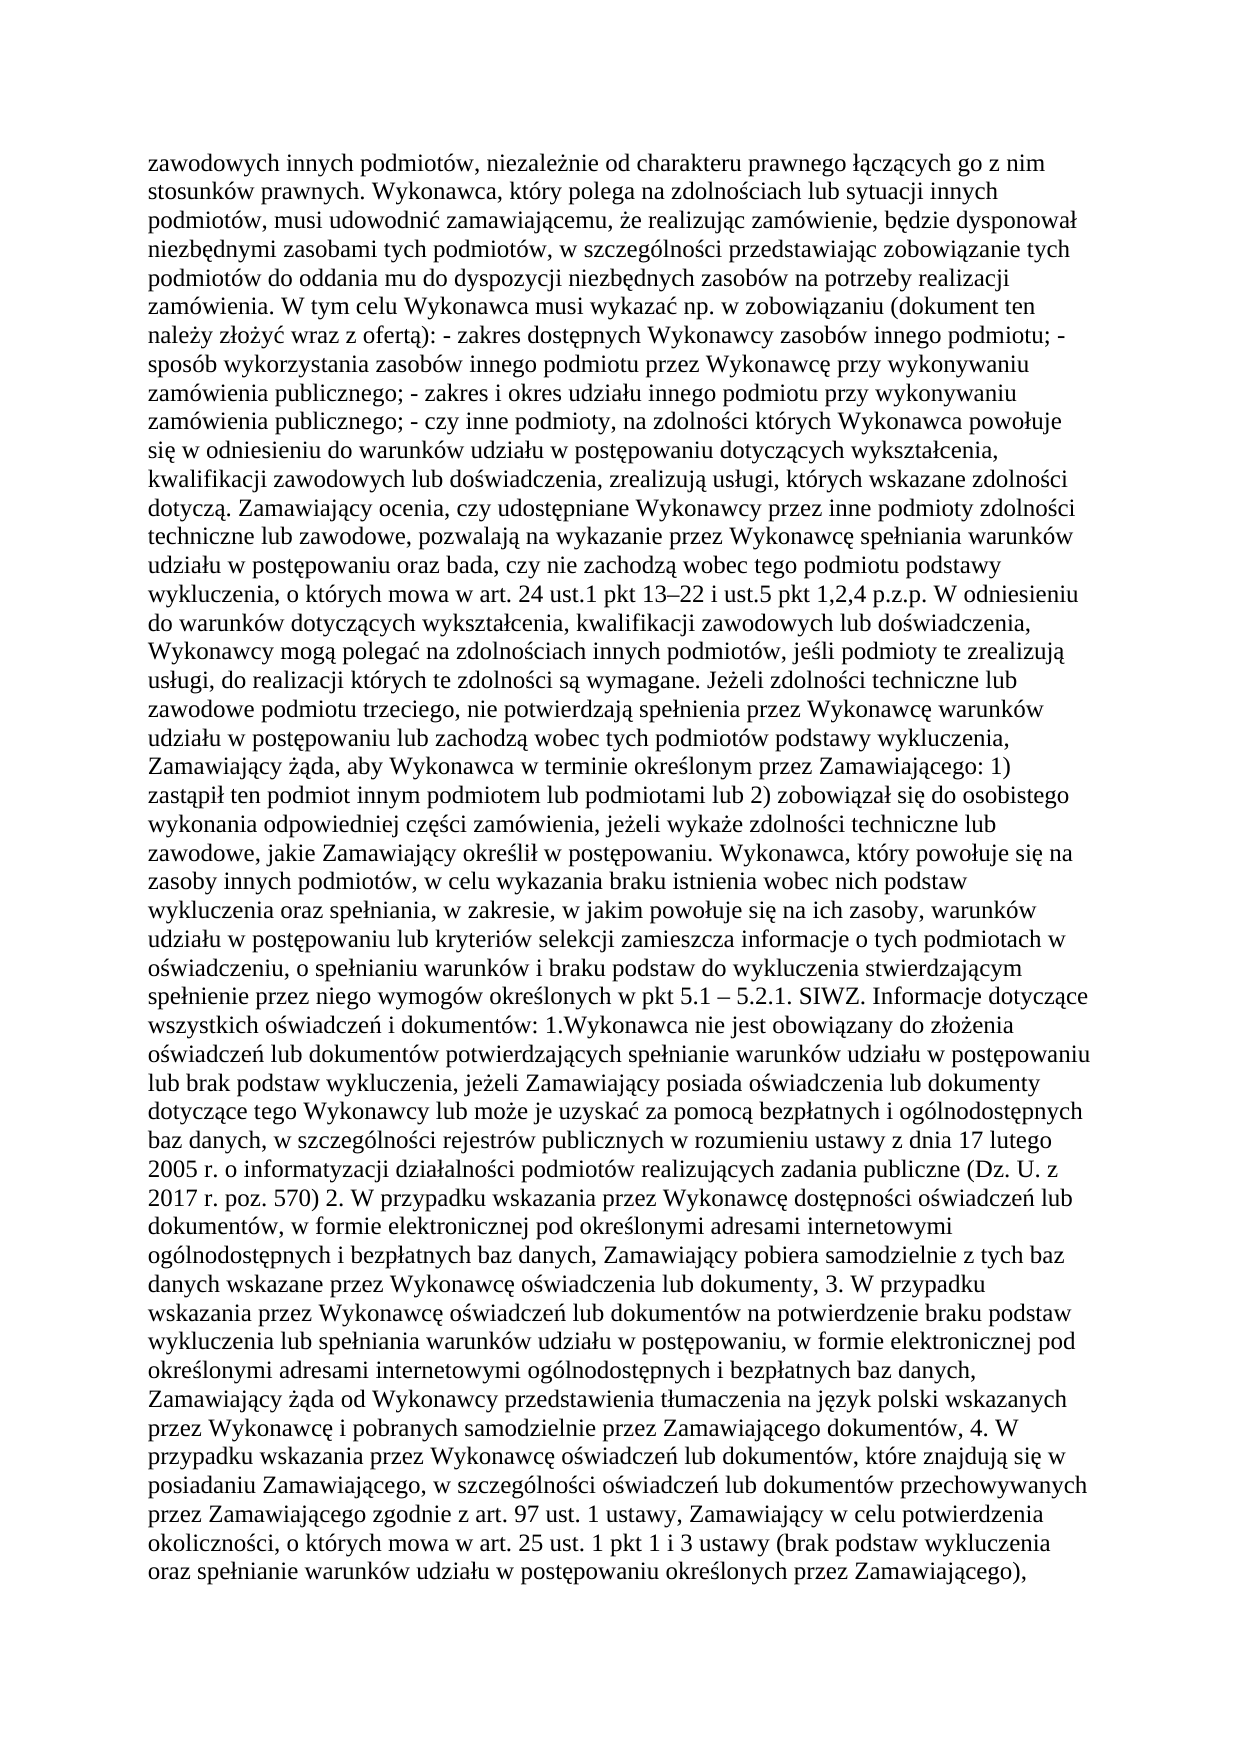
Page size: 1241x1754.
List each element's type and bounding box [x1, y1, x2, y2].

text [148, 148, 1093, 1585]
